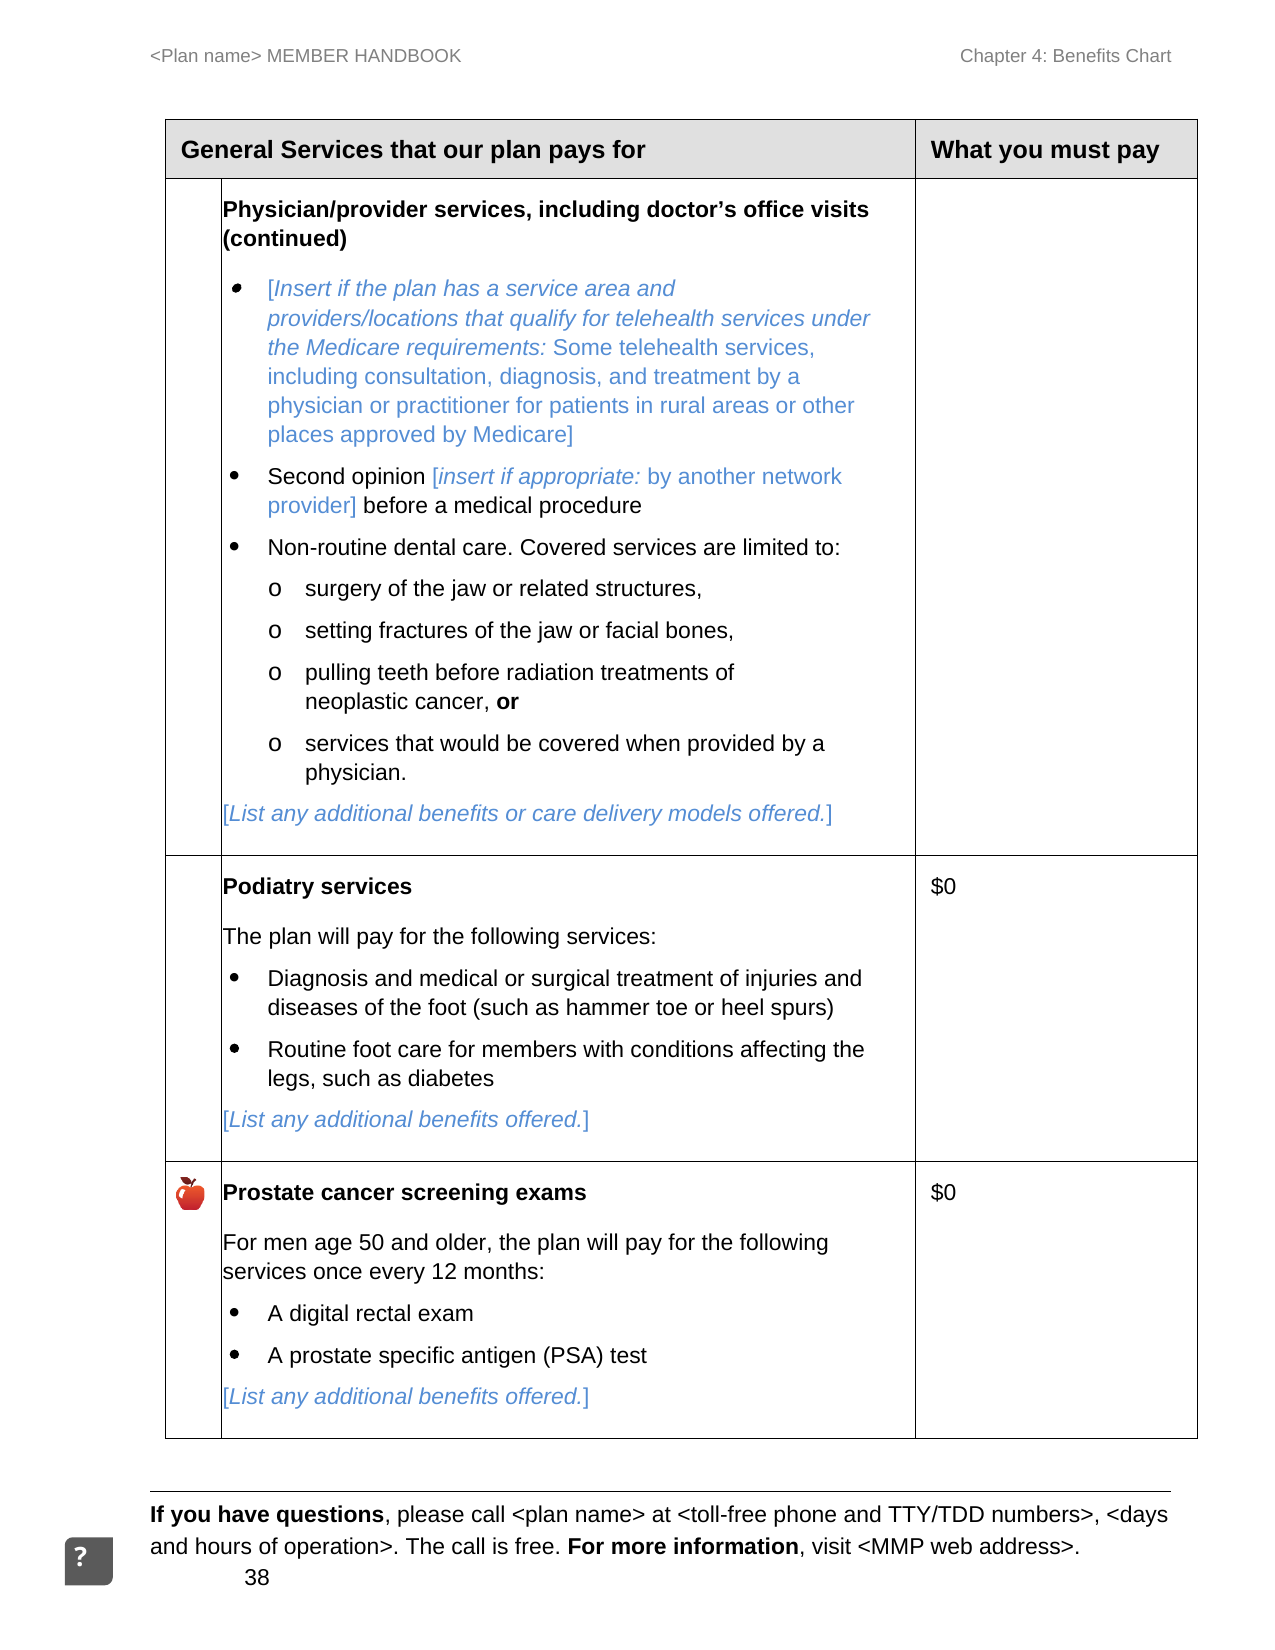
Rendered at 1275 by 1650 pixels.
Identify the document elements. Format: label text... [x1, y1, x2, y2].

table_header What you must pay [916, 120, 1197, 178]
table_cell $0 [916, 1162, 1197, 1438]
picture [176, 1177, 205, 1210]
table_header General Services that our plan pays for [166, 120, 915, 178]
table_cell $0 [916, 856, 1197, 1161]
table_cell [166, 1162, 221, 1438]
table_cell Prostate cancer screening exams For men age 50 and older, the plan will pay for the following services once every 12 months: A digital rectal exam A prostate specific antigen (PSA) test [List any additional benefits offered.] [222, 1162, 915, 1438]
table_cell Podiatry services The plan will pay for the following services: Diagnosis and medical or surgical treatment of injuries and diseases of the foot (such as hammer toe or heel spurs) Routine foot care for members with conditions affecting the legs, such as diabetes [List any additional benefits offered.] [222, 856, 915, 1161]
table_cell [166, 856, 221, 1161]
table_cell [166, 179, 221, 855]
table_cell [916, 179, 1197, 855]
table_cell Physician/provider services, including doctor’s office visits (continued) [Insert if the plan has a service area and providers/locations that qualify for telehealth services under the Medicare requirements: Some telehealth services, including consultation, diagnosis, and treatment by a physician or practitioner for patients in rural areas or other places approved by Medicare] Second opinion [insert if appropriate: by another network provider] before a medical procedure Non-routine dental care. Covered services are limited to: surgery of the jaw or related structures, setting fractures of the jaw or facial bones, pulling teeth before radiation treatments of neoplastic cancer, or services that would be covered when provided by a physician. [List any additional benefits or care delivery models offered.] [222, 179, 915, 855]
